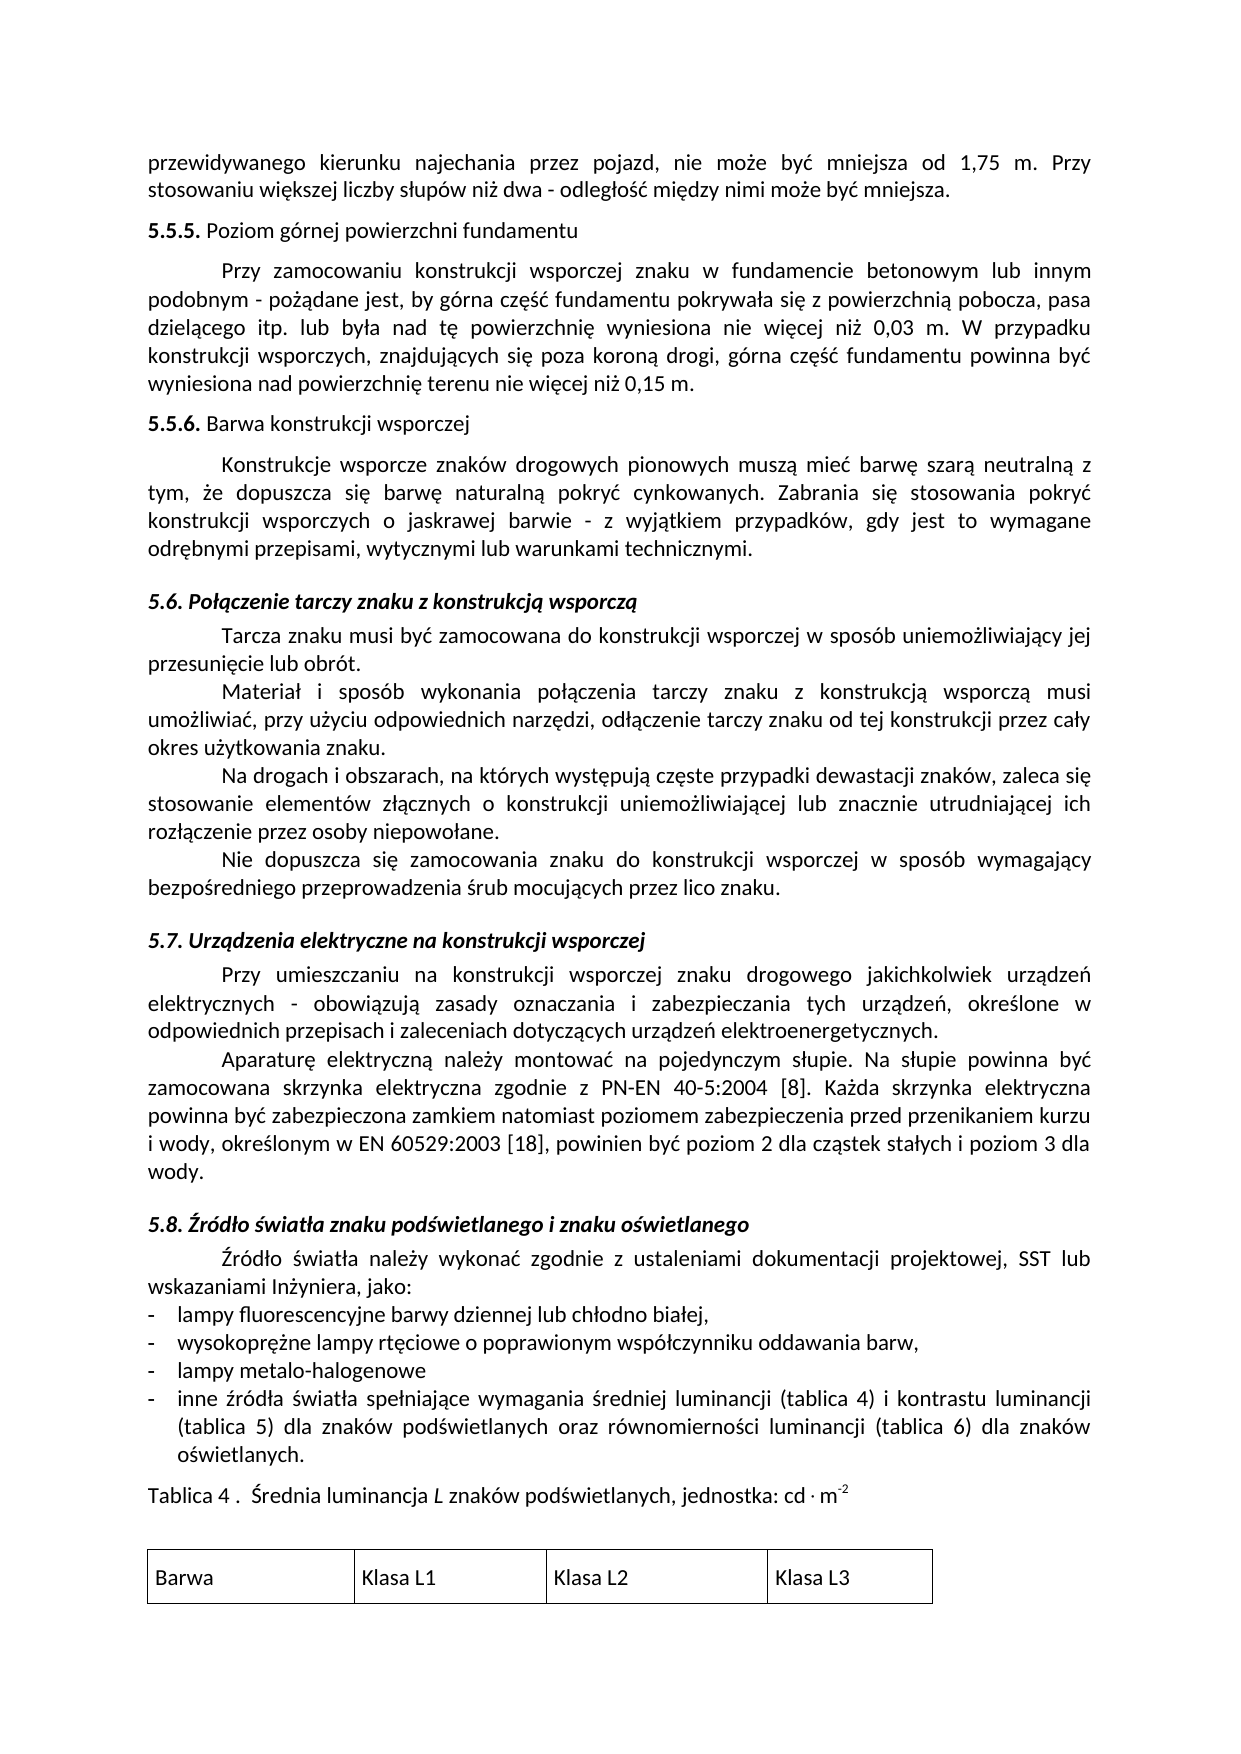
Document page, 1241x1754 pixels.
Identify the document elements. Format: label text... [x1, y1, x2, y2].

list wysokoprężne lampy rtęciowe o poprawionym współczynniku oddawania barw, [148, 1328, 1093, 1356]
text Źródło światła należy wykonać zgodnie z ustaleniami dokumentacji projektowej, SST lub wskazaniami Inżyniera, jako: [148, 1244, 1093, 1300]
text Konstrukcje wsporcze znaków drogowych pionowych muszą mieć barwę szarą neutralną z tym, że dopuszcza się barwę naturalną pokryć cynkowanych. Zabrania się stosowania pokryć konstrukcji wsporczych o jaskrawej barwie - z wyjątkiem przypadków, gdy jest to wymagane odrębnymi przepisami, wytycznymi lub warunkami technicznymi. [148, 450, 1093, 562]
text Aparaturę elektryczną należy montować na pojedynczym słupie. Na słupie powinna być zamocowana skrzynka elektryczna zgodnie z PN-EN 40-5:2004 [8]. Każda skrzynka elektryczna powinna być zabezpieczona zamkiem natomiast poziomem zabezpieczenia przed przenikaniem kurzu i wody, określonym w EN 60529:2003 [18], powinien być poziom 2 dla cząstek stałych i poziom 3 dla wody. [148, 1045, 1093, 1185]
list inne źródła światła spełniające wymagania średniej luminancji (tablica 4) i kontrastu luminancji (tablica 5) dla znaków podświetlanych oraz równomierności luminancji (tablica 6) dla znaków oświetlanych. [148, 1384, 1093, 1468]
subtitle 5.8. Źródło światła znaku podświetlanego i znaku oświetlanego [148, 1210, 1093, 1238]
text Materiał i sposób wykonania połączenia tarczy znaku z konstrukcją wsporczą musi umożliwiać, przy użyciu odpowiednich narzędzi, odłączenie tarczy znaku od tej konstrukcji przez cały okres użytkowania znaku. [148, 677, 1093, 761]
subtitle 5.6. Połączenie tarczy znaku z konstrukcją wsporczą [148, 587, 1093, 615]
text Przy zamocowaniu konstrukcji wsporczej znaku w fundamencie betonowym lub innym podobnym - pożądane jest, by górna część fundamentu pokrywała się z powierzchnią pobocza, pasa dzielącego itp. lub była nad tę powierzchnię wyniesiona nie więcej niż 0,03 m. W przypadku konstrukcji wsporczych, znajdujących się poza koroną drogi, górna część fundamentu powinna być wyniesiona nad powierzchnię terenu nie więcej niż 0,15 m. [148, 257, 1093, 397]
text Nie dopuszcza się zamocowania znaku do konstrukcji wsporczej w sposób wymagający bezpośredniego przeprowadzenia śrub mocujących przez lico znaku. [148, 845, 1093, 901]
list lampy metalo-halogenowe [148, 1356, 1093, 1384]
text Na drogach i obszarach, na których występują częste przypadki dewastacji znaków, zaleca się stosowanie elementów złącznych o konstrukcji uniemożliwiającej lub znacznie utrudniającej ich rozłączenie przez osoby niepowołane. [148, 761, 1093, 845]
text 5.5.6. Barwa konstrukcji wsporczej [148, 409, 1093, 437]
text Przy umieszczaniu na konstrukcji wsporczej znaku drogowego jakichkolwiek urządzeń elektrycznych - obowiązują zasady oznaczania i zabezpieczania tych urządzeń, określone w odpowiednich przepisach i zaleceniach dotyczących urządzeń elektroenergetycznych. [148, 961, 1093, 1045]
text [148, 148, 1093, 204]
subtitle 5.7. Urządzenia elektryczne na konstrukcji wsporczej [148, 926, 1093, 954]
table_header Klasa L3 [768, 1550, 932, 1603]
text 5.5.5. Poziom górnej powierzchni fundamentu [148, 216, 1093, 244]
table_header Klasa L1 [355, 1550, 546, 1603]
text Tarcza znaku musi być zamocowana do konstrukcji wsporczej w sposób uniemożliwiający jej przesunięcie lub obrót. [148, 621, 1093, 677]
list lampy fluorescencyjne barwy dziennej lub chłodno białej, [148, 1300, 1093, 1328]
table_header Barwa [148, 1550, 354, 1603]
text Tablica 4 . Średnia luminancja L znaków podświetlanych, jednostka: cdm-2 [148, 1481, 1093, 1509]
table_header Klasa L2 [547, 1550, 767, 1603]
